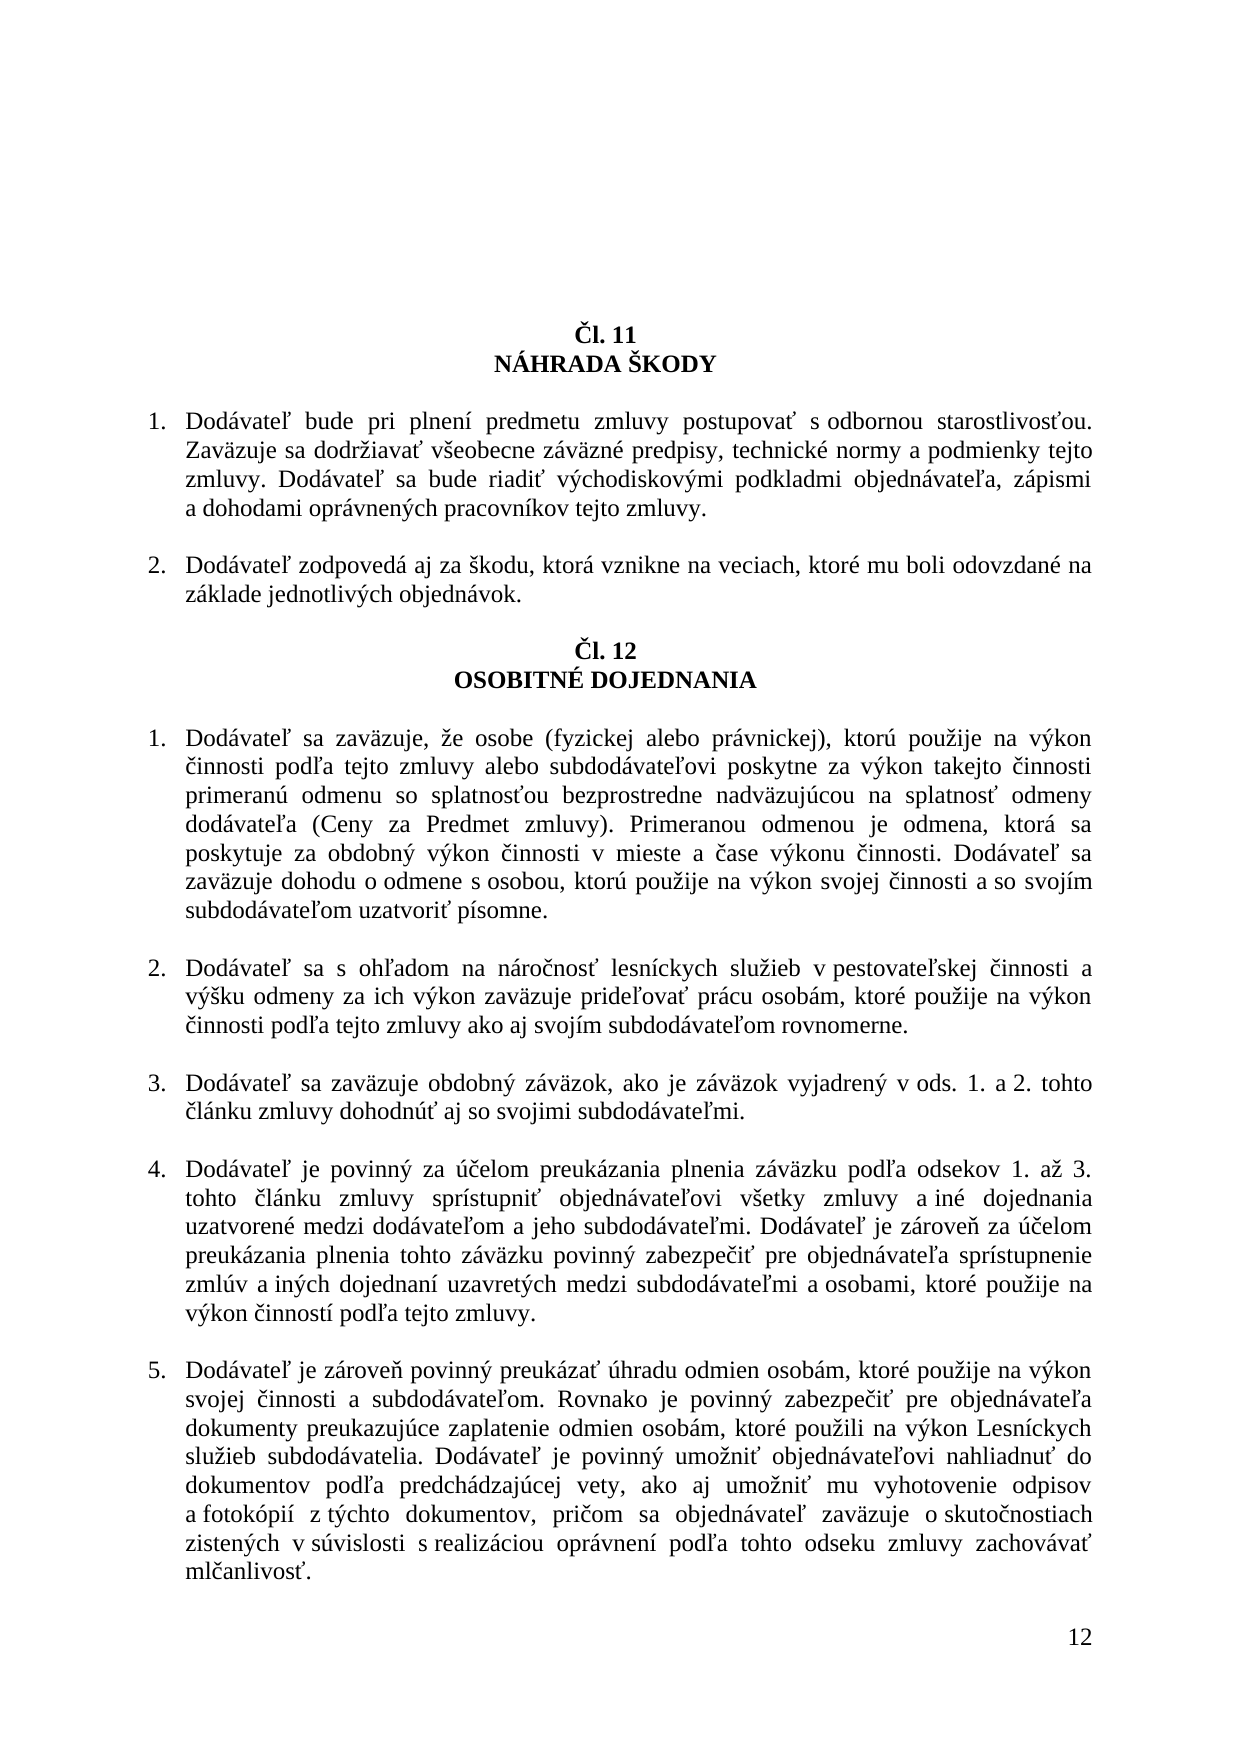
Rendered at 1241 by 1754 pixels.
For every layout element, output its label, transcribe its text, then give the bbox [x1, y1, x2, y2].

list Dodávateľ sa zaväzuje, že osobe (fyzickej alebo právnickej), ktorú použije na výkon činnosti podľa tejto zmluvy alebo subdodávateľovi poskytne za výkon takejto činnosti primeranú odmenu so splatnosťou bezprostredne nadväzujúcou na splatnosť odmeny dodávateľa (Ceny za Predmet zmluvy). Primeranou odmenou je odmena, ktorá sa poskytuje za obdobný výkon činnosti v mieste a čase výkonu činnosti. Dodávateľ sa zaväzuje dohodu o odmene s osobou, ktorú použije na výkon svojej činnosti a so svojím subdodávateľom uzatvoriť písomne. [148, 723, 1093, 924]
list Dodávateľ zodpovedá aj za škodu, ktorá vznikne na veciach, ktoré mu boli odovzdané na základe jednotlivých objednávok. [148, 550, 1093, 608]
list Dodávateľ je zároveň povinný preukázať úhradu odmien osobám, ktoré použije na výkon svojej činnosti a subdodávateľom. Rovnako je povinný zabezpečiť pre objednávateľa dokumenty preukazujúce zaplatenie odmien osobám, ktoré použili na výkon Lesníckych služieb subdodávatelia. Dodávateľ je povinný umožniť objednávateľovi nahliadnuť do dokumentov podľa predchádzajúcej vety, ako aj umožniť mu vyhotovenie odpisov a fotokópií z týchto dokumentov, pričom sa objednávateľ zaväzuje o skutočnostiach zistených v súvislosti s realizáciou oprávnení podľa tohto odseku zmluvy zachovávať mlčanlivosť. [148, 1355, 1093, 1585]
subtitle Čl. 11 [118, 320, 1093, 349]
list Dodávateľ sa s ohľadom na náročnosť lesníckych služieb v pestovateľskej činnosti a výšku odmeny za ich výkon zaväzuje prideľovať prácu osobám, ktoré použije na výkon činnosti podľa tejto zmluvy ako aj svojím subdodávateľom rovnomerne. [148, 953, 1093, 1039]
list Dodávateľ sa zaväzuje obdobný záväzok, ako je záväzok vyjadrený v ods. 1. a 2. tohto článku zmluvy dohodnúť aj so svojimi subdodávateľmi. [148, 1068, 1093, 1125]
list Dodávateľ je povinný za účelom preukázania plnenia záväzku podľa odsekov 1. až 3. tohto článku zmluvy sprístupniť objednávateľovi všetky zmluvy a iné dojednania uzatvorené medzi dodávateľom a jeho subdodávateľmi. Dodávateľ je zároveň za účelom preukázania plnenia tohto záväzku povinný zabezpečiť pre objednávateľa sprístupnenie zmlúv a iných dojednaní uzavretých medzi subdodávateľmi a osobami, ktoré použije na výkon činností podľa tejto zmluvy. [148, 1154, 1093, 1326]
list Dodávateľ bude pri plnení predmetu zmluvy postupovať s odbornou starostlivosťou. Zaväzuje sa dodržiavať všeobecne záväzné predpisy, technické normy a podmienky tejto zmluvy. Dodávateľ sa bude riadiť východiskovými podkladmi objednávateľa, zápismi a dohodami oprávnených pracovníkov tejto zmluvy. [148, 406, 1093, 521]
subtitle Čl. 12 [118, 636, 1093, 665]
text NÁHRADA ŠKODY [118, 349, 1093, 378]
subtitle OSOBITNÉ DOJEDNANIA [118, 665, 1093, 694]
